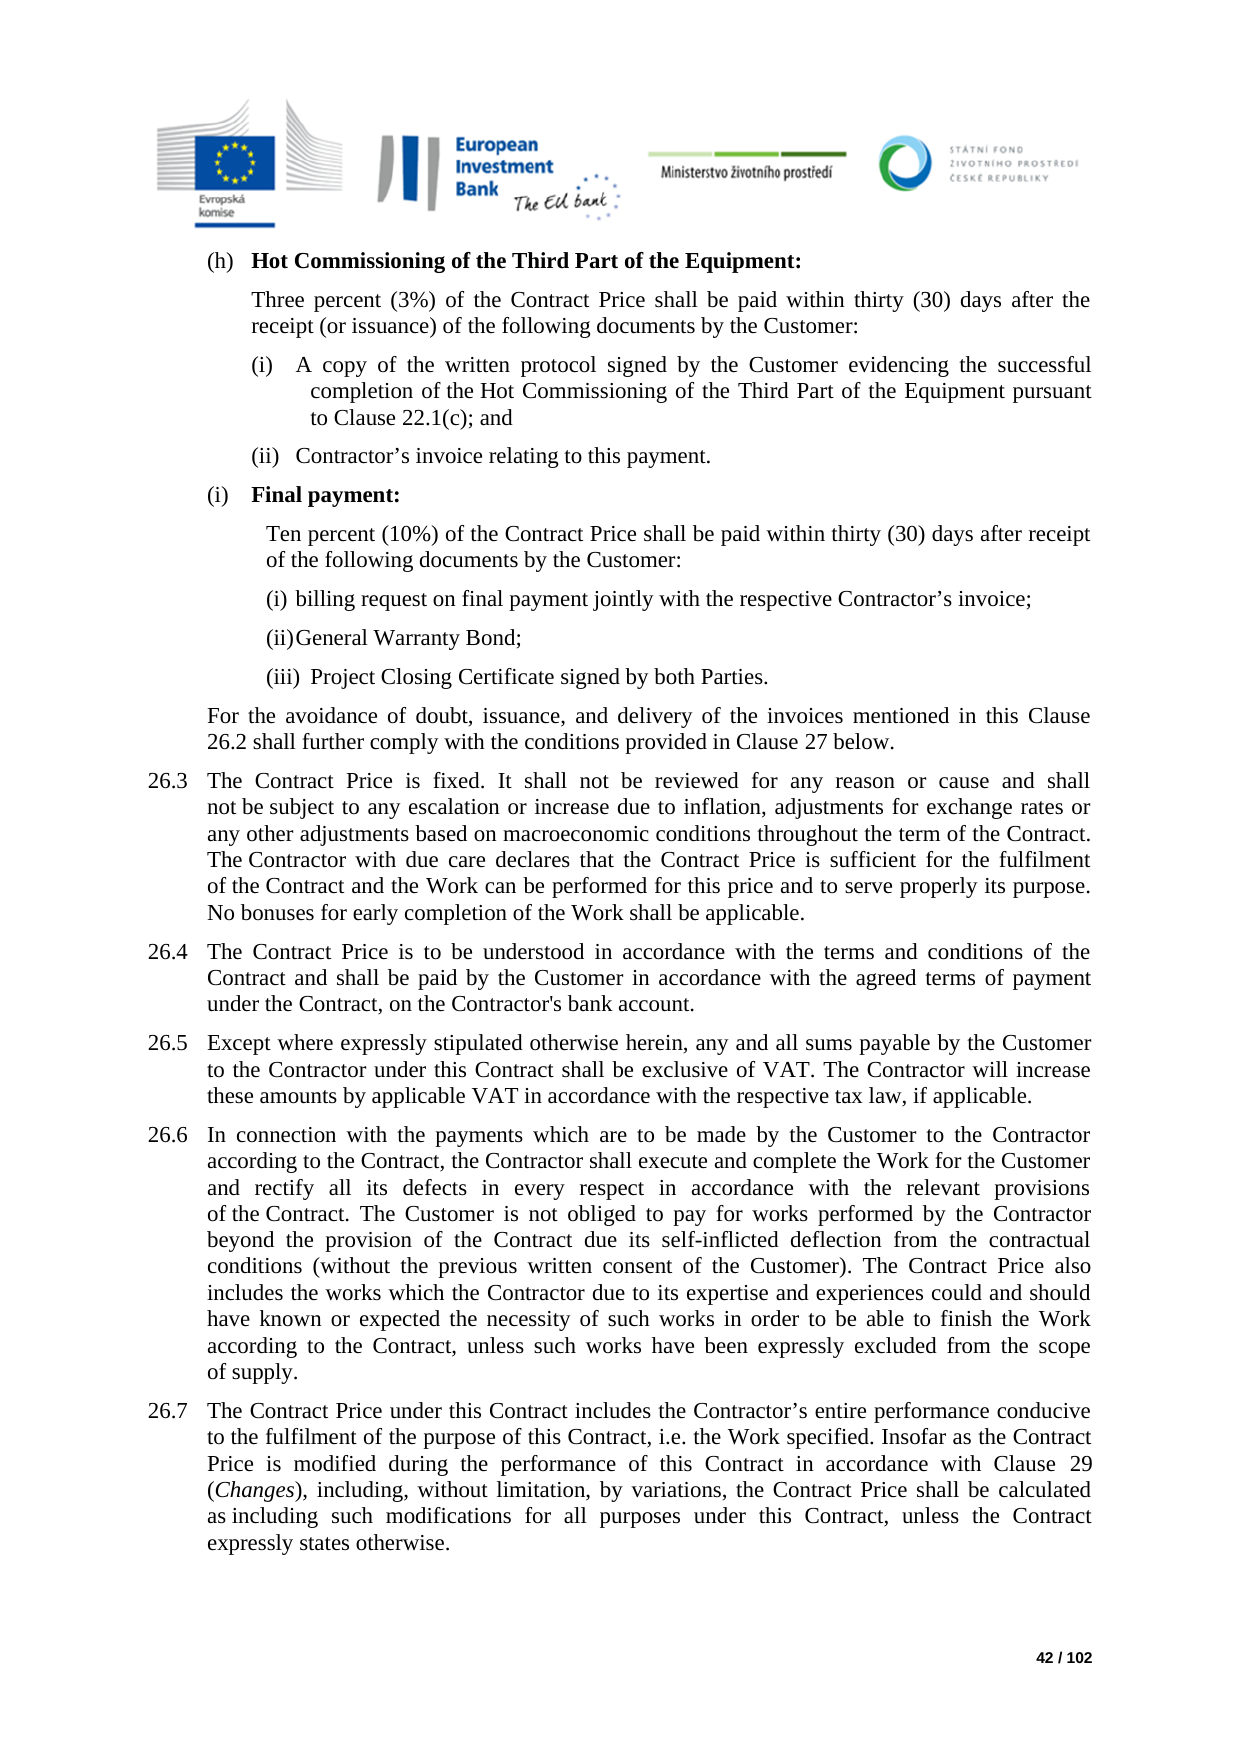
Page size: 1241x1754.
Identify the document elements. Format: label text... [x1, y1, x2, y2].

list For the avoidance of doubt, issuance, and delivery of the invoices mentioned in this Clause 26.2 shall further comply with the conditions provided in Clause 27 below. [207, 702, 1092, 754]
text In connection with the payments which are to be made by the Customer to the Contractor according to the Contract, the Contractor shall execute and complete the Work for the Customer and rectify all its defects in every respect in accordance with the relevant provisions of the Contract. The Customer is not obliged to pay for works performed by the Contractor beyond the provision of the Contract due its self-inflicted deflection from the contractual conditions (without the previous written consent of the Customer). The Contract Price also includes the works which the Contractor due to its expertise and experiences could and should have known or expected the necessity of such works in order to be able to finish the Work according to the Contract, unless such works have been expressly excluded from the scope of supply. [148, 1121, 1092, 1384]
text Project Closing Certificate signed by both Parties. [266, 663, 1092, 689]
text The Contract Price is fixed. It shall not be reviewed for any reason or cause and shall not be subject to any escalation or increase due to inflation, adjustments for exchange rates or any other adjustments based on macroeconomic conditions throughout the term of the Contract. The Contractor with due care declares that the Contract Price is sufficient for the fulfilment of the Contract and the Work can be performed for this price and to serve properly its purpose. No bonuses for early completion of the Work shall be applicable. [148, 767, 1092, 925]
list A copy of the written protocol signed by the Customer evidencing the successful completion of the Hot Commissioning of the Third Part of the Equipment pursuant to Clause 22.1(c); and [251, 351, 1092, 430]
text The Contract Price under this Contract includes the Contractor’s entire performance conducive to the fulfilment of the purpose of this Contract, i.e. the Work specified. Insofar as the Contract Price is modified during the performance of this Contract in accordance with Clause 29 (Changes), including, without limitation, by variations, the Contract Price shall be calculated as including such modifications for all purposes under this Contract, unless the Contract expressly states otherwise. [148, 1397, 1092, 1555]
text Except where expressly stipulated otherwise herein, any and all sums payable by the Customer to the Contractor under this Contract shall be exclusive of VAT. The Contractor will increase these amounts by applicable VAT in accordance with the respective tax law, if applicable. [148, 1029, 1092, 1108]
list Final payment: [207, 481, 1092, 508]
text The Contract Price is to be understood in accordance with the terms and conditions of the Contract and shall be paid by the Customer in accordance with the agreed terms of payment under the Contract, on the Contractor's bank account. [148, 938, 1092, 1017]
text billing request on final payment jointly with the respective Contractor’s invoice; [266, 585, 1092, 612]
picture [147, 87, 1093, 235]
text Ten percent (10%) of the Contract Price shall be paid within thirty (30) days after receipt of the following documents by the Customer: [266, 520, 1092, 573]
list Hot Commissioning of the Third Part of the Equipment: [207, 247, 1092, 273]
text General Warranty Bond; [266, 624, 1092, 651]
list Contractor’s invoice relating to this payment. [251, 442, 1092, 469]
